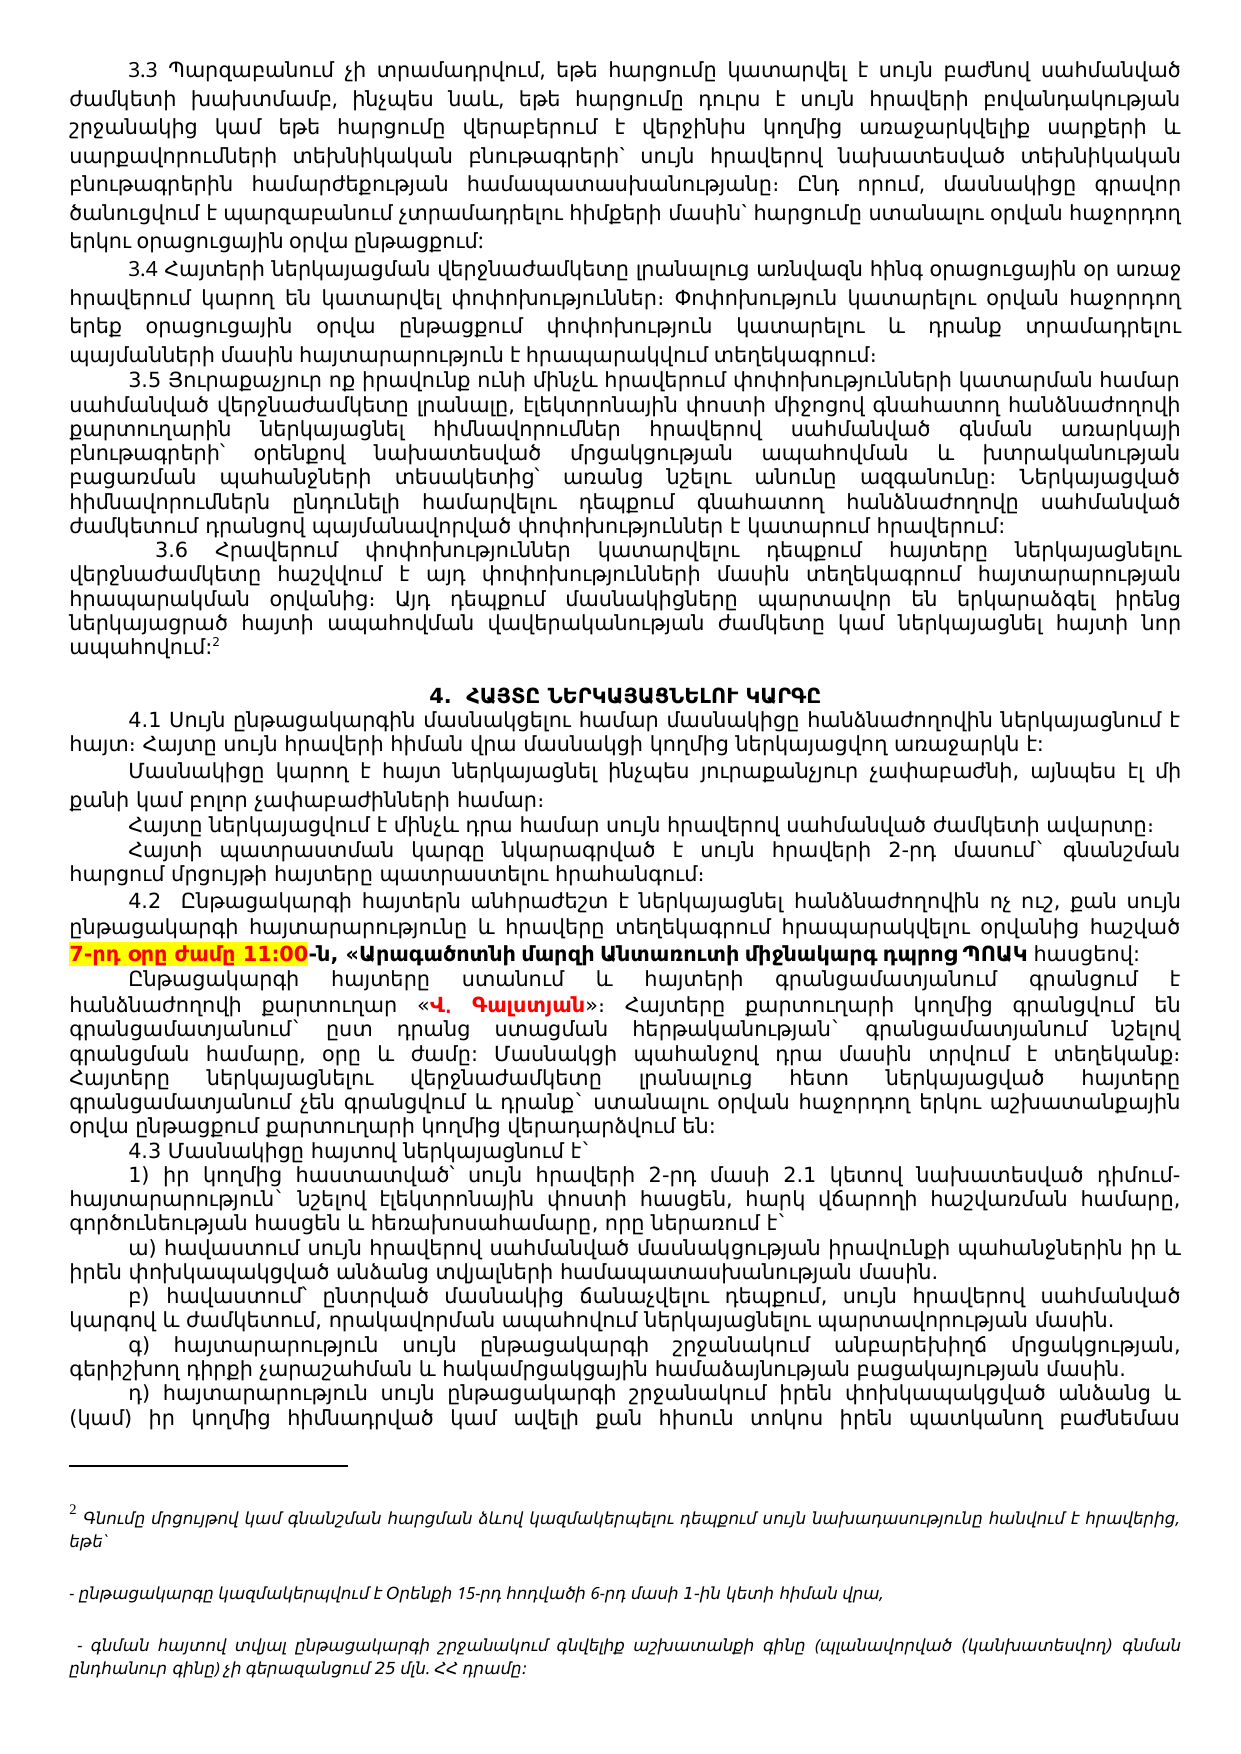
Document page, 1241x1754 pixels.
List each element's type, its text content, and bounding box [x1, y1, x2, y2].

text Հայտը ներկայացվում է մինչև դրա համար սույն հրավերով սահմանված ժամկետի ավարտը։ [69, 813, 1181, 838]
text 4. ՀԱՅՏԸ ՆԵՐԿԱՅԱՑՆԵԼՈՒ ԿԱՐԳԸ [69, 684, 1181, 708]
text 4.2 Ընթացակարգի հայտերն անհրաժեշտ է ներկայացնել հանձնաժողովին ոչ ուշ, քան սույն ընթացակարգի հայտարարությունը և հրավերը տեղեկագրում հրապարակվելու օրվանից հաշված 7-րդ օրը ժամը 11։00-ն, «Արագածոտնի մարզի Անտառուտի միջնակարգ դպրոց ՊՈԱԿ հասցեով: [69, 886, 1181, 967]
text 4.1 Սույն ընթացակարգին մասնակցելու համար մասնակիցը հանձնաժողովին ներկայացնում է հայտ։ Հայտը սույն հրավերի հիման վրա մասնակցի կողմից ներկայացվող առաջարկն է: [69, 708, 1181, 757]
text Մասնակիցը կարող է հայտ ներկայացնել ինչպես յուրաքանչյուր չափաբաժնի, այնպես էլ մի քանի կամ բոլոր չափաբաժինների համար։ [69, 757, 1181, 813]
text 3.4 Հայտերի ներկայացման վերջնաժամկետը լրանալուց առնվազն հինգ օրացուցային օր առաջ հրավերում կարող են կատարվել փոփոխություններ։ Փոփոխություն կատարելու օրվան հաջորդող երեք օրացուցային օրվա ընթացքում փոփոխություն կատարելու և դրանք տրամադրելու պայմանների մասին հայտարարություն է հրապարակվում տեղեկագրում։ [69, 254, 1181, 368]
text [69, 1381, 1181, 1430]
text Հայտի պատրաստման կարգը նկարագրված է սույն հրավերի 2-րդ մասում` գնանշման հարցում մրցույթի հայտերը պատրաստելու հրահանգում։ [69, 838, 1181, 886]
text բ) հավաստում՝ ընտրված մասնակից ճանաչվելու դեպքում, սույն հրավերով սահմանված կարգով և ժամկետում, որակավորման ապահովում ներկայացնելու պարտավորության մասին. [69, 1284, 1181, 1333]
text 3.6 Հրավերում փոփոխություններ կատարվելու դեպքում հայտերը ներկայացնելու վերջնաժամկետը հաշվվում է այդ փոփոխությունների մասին տեղեկագրում հայտարարության հրապարակման օրվանից։ Այդ դեպքում մասնակիցները պարտավոր են երկարաձգել իրենց ներկայացրած հայտի ապահովման վավերականության ժամկետը կամ ներկայացնել հայտի նոր ապահովում: [69, 538, 1181, 659]
text 3.3 Պարզաբանում չի տրամադրվում, եթե հարցումը կատարվել է սույն բաժնով սահմանված ժամկետի խախտմամբ, ինչպես նաև, եթե հարցումը դուրս է սույն հրավերի բովանդակության շրջանակից կամ եթե հարցումը վերաբերում է վերջինիս կողմից առաջարկվելիք սարքերի և սարքավորումների տեխնիկական բնութագրերի` սույն հրավերով նախատեսված տեխնիկական բնութագրերին համարժեքության համապատասխանությանը։ Ընդ որում, մասնակիցը գրավոր ծանուցվում է պարզաբանում չտրամադրելու հիմքերի մասին` հարցումը ստանալու օրվան հաջորդող երկու օրացուցային օրվա ընթացքում: [69, 56, 1181, 254]
text գ) հայտարարություն սույն ընթացակարգի շրջանակում անբարեխիղճ մրցակցության, գերիշխող դիրքի չարաշահման և հակամրցակցային համաձայնության բացակայության մասին. [69, 1333, 1181, 1381]
text ա) հավաստում սույն հրավերով սահմանված մասնակցության իրավունքի պահանջներին իր և իրեն փոխկապակցված անձանց տվյալների համապատասխանության մասին. [69, 1236, 1181, 1284]
text 3.5 Յուրաքաչյուր ոք իրավունք ունի մինչև հրավերում փոփոխությունների կատարման համար սահմանված վերջնաժամկետը լրանալը, էլեկտրոնային փոստի միջոցով գնահատող հանձնաժողովի քարտուղարին ներկայացնել հիմնավորումներ հրավերով սահմանված գնման առարկայի բնութագրերի՝ օրենքով նախատեսված մրցակցության ապահովման և խտրականության բացառման պահանջների տեսակետից՝ առանց նշելու անունը ազգանունը: Ներկայացված հիմնավորումներն ընդունելի համարվելու դեպքում գնահատող հանձնաժողովը սահմանված ժամկետում դրանցով պայմանավորված փոփոխություններ է կատարում հրավերում: [69, 368, 1181, 538]
text Ընթացակարգի հայտերը ստանում և հայտերի գրանցամատյանում գրանցում է հանձնաժողովի քարտուղար «Վ․ Գալստյան»։ Հայտերը քարտուղարի կողմից գրանցվում են գրանցամատյանում` ըստ դրանց ստացման հերթականության` գրանցամատյանում նշելով գրանցման համարը, օրը և ժամը: Մասնակցի պահանջով դրա մասին տրվում է տեղեկանք։ Հայտերը ներկայացնելու վերջնաժամկետը լրանալուց հետո ներկայացված հայտերը գրանցամատյանում չեն գրանցվում և դրանք` ստանալու օրվան հաջորդող երկու աշխատանքային օրվա ընթացքում քարտուղարի կողմից վերադարձվում են: [69, 967, 1181, 1139]
text 4.3 Մասնակիցը հայտով ներկայացնում է` [69, 1139, 1181, 1163]
text 1) իր կողմից հաստատված՝ սույն հրավերի 2-րդ մասի 2.1 կետով նախատեսված դիմում-հայտարարություն` նշելով էլեկտրոնային փոստի հասցեն, հարկ վճարողի հաշվառման համարը, գործունեության հասցեն և հեռախոսահամարը, որը ներառում է` [69, 1163, 1181, 1236]
